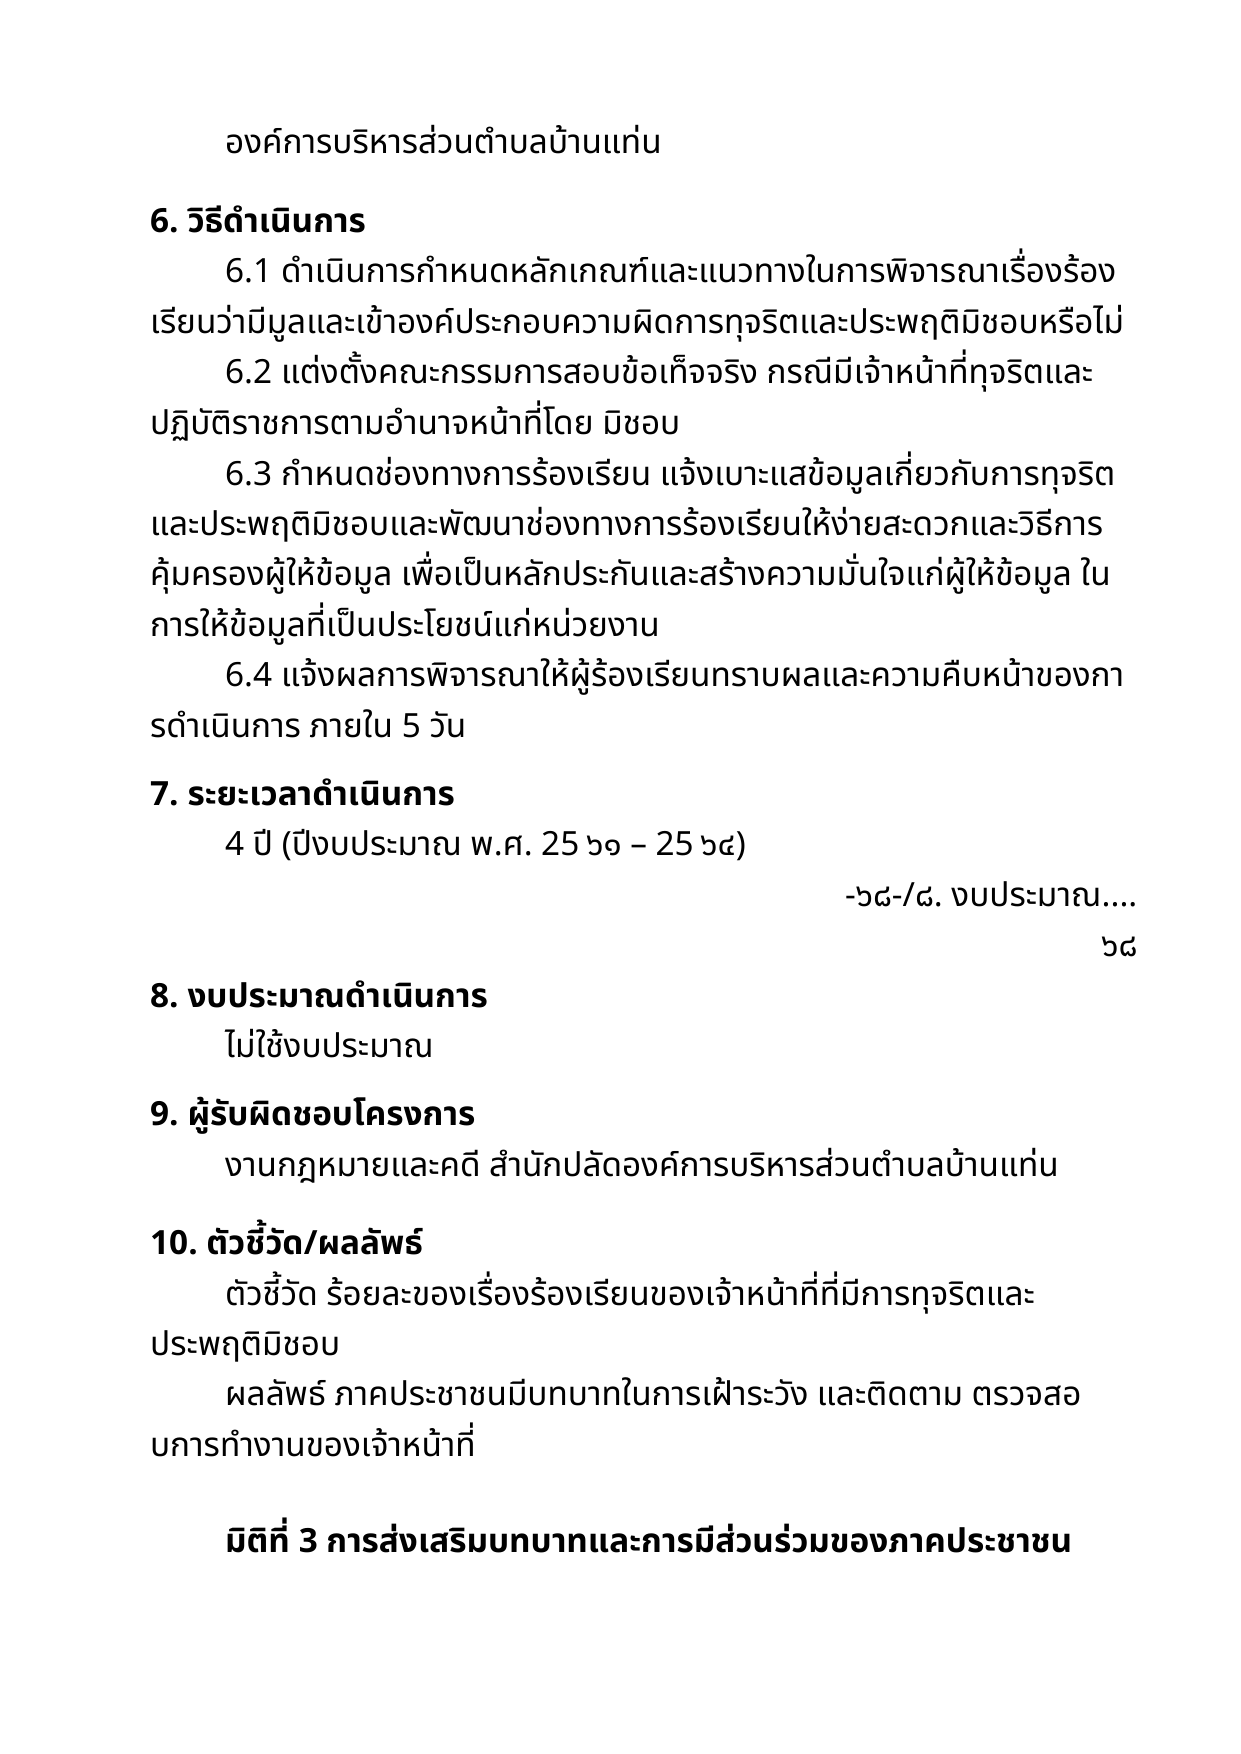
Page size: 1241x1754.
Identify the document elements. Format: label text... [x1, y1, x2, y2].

list ๖๘ [150, 921, 1137, 972]
list งานกฎหมายและคดี สํานักปลัดองค์การบริหารส่วนตําบลบ้านแท่น [150, 1141, 1137, 1191]
list 9. ผู้รับผิดชอบโครงการ [150, 1090, 1137, 1141]
list มิติที่ 3 การส่งเสริมบทบาทและการมีส่วนร่วมของภาคประชาชน [150, 1517, 1137, 1567]
list 6.2 แต่งตั้งคณะกรรมการสอบข้อเท็จจริง กรณีมีเจ้าหน้าที่ทุจริตและปฏิบัติราชการตามอํานาจหน้าที่โดย มิชอบ [150, 348, 1137, 449]
list ไม่ใช้งบประมาณ [150, 1022, 1137, 1073]
list 6.1 ดําเนินการกําหนดหลักเกณฑ์และแนวทางในการพิจารณาเรื่องร้องเรียนว่ามีมูลและเข้าองค์ประกอบความผิดการทุจริตและประพฤติมิชอบหรือไม่ [150, 247, 1137, 348]
list ผลลัพธ์ ภาคประชาชนมีบทบาทในการเฝ้าระวัง และติดตาม ตรวจสอบการทํางานของเจ้าหน้าที่ [150, 1370, 1137, 1471]
list 8. งบประมาณดําเนินการ [150, 972, 1137, 1022]
list 6.3 กําหนดช่องทางการร้องเรียน แจ้งเบาะแสข้อมูลเกี่ยวกับการทุจริตและประพฤติมิชอบและพัฒนาช่องทางการร้องเรียนให้ง่ายสะดวกและวิธีการคุ้มครองผู้ให้ข้อมูล เพื่อเป็นหลักประกันและสร้างความมั่นใจแก่ผู้ให้ข้อมูล ในการให้ข้อมูลที่เป็นประโยชน์แก่หน่วยงาน [150, 449, 1137, 651]
list 4 ปี (ปีงบประมาณ พ.ศ. 25๖๑ – 25๖๔) [150, 820, 1137, 871]
list 10. ตัวชี้วัด/ผลลัพธ์ [150, 1219, 1137, 1269]
list 7. ระยะเวลาดําเนินการ [150, 769, 1137, 820]
list 6. วิธีดําเนินการ [150, 197, 1137, 247]
list ตัวชี้วัด ร้อยละของเรื่องร้องเรียนของเจ้าหน้าที่ที่มีการทุจริตและประพฤติมิชอบ [150, 1269, 1137, 1370]
list -๖๘-/๘. งบประมาณ.... [150, 871, 1137, 921]
list 6.4 แจ้งผลการพิจารณาให้ผู้ร้องเรียนทราบผลและความคืบหน้าของการดําเนินการ ภายใน 5 วัน [150, 651, 1137, 752]
list องค์การบริหารส่วนตําบลบ้านแท่น [150, 118, 1137, 168]
